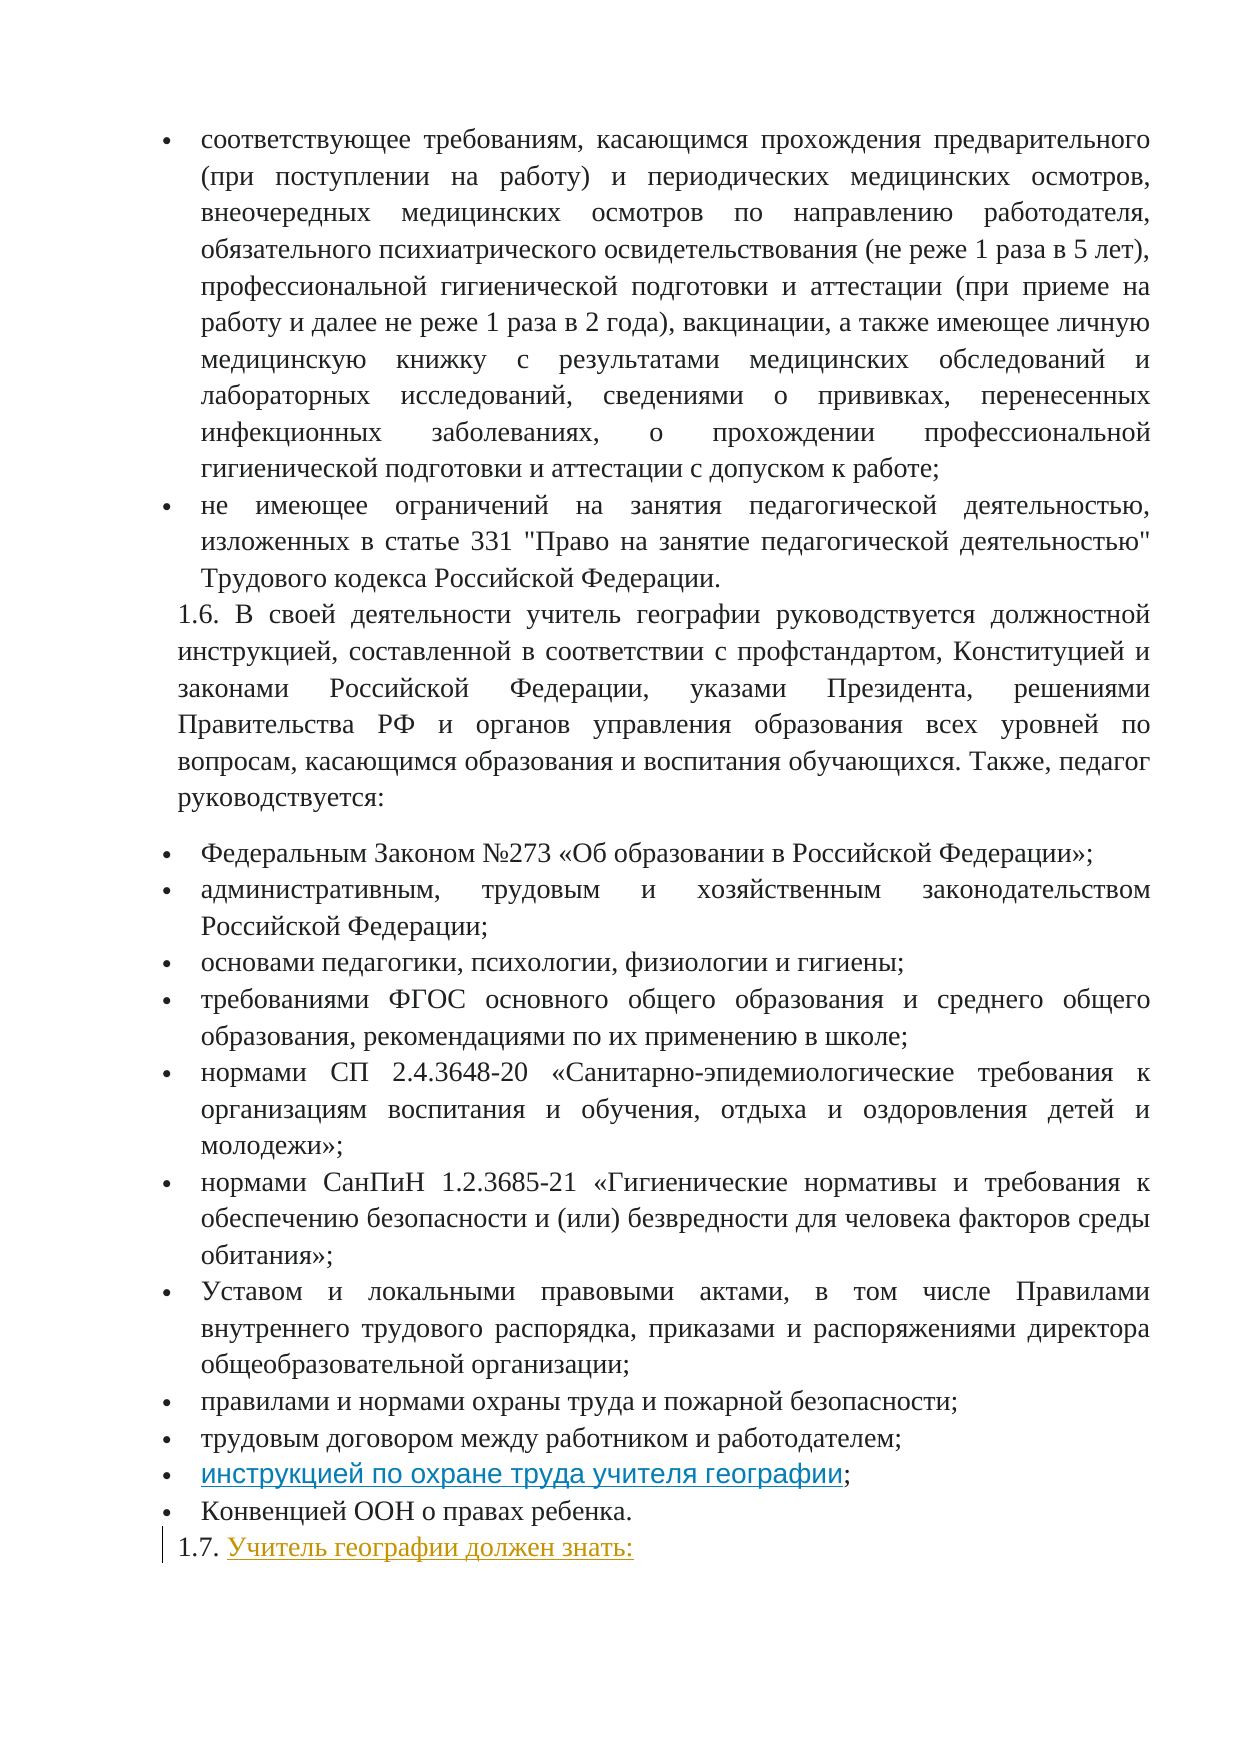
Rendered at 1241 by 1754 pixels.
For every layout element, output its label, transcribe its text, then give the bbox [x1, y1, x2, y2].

list инструкцией по охране труда учителя географии; [163, 1453, 1152, 1490]
list административным, трудовым и хозяйственным законодательством Российской Федерации; [163, 868, 1152, 941]
list трудовым договором между работником и работодателем; [163, 1417, 1152, 1453]
list Конвенцией ООН о правах ребенка. [163, 1490, 1152, 1526]
text 1.7. [177, 1526, 1152, 1563]
list соответствующее требованиям, касающимся прохождения предварительного (при поступлении на работу) и периодических медицинских осмотров, внеочередных медицинских осмотров по направлению работодателя, обязательного психиатрического освидетельствования (не реже 1 раза в 5 лет), профессиональной гигиенической подготовки и аттестации (при приеме на работу и далее не реже 1 раза в 2 года), вакцинации, а также имеющее личную медицинскую книжку с результатами медицинских обследований и лабораторных исследований, сведениями о прививках, перенесенных инфекционных заболеваниях, о прохождении профессиональной гигиенической подготовки и аттестации с допуском к работе; [163, 118, 1152, 484]
list правилами и нормами охраны труда и пожарной безопасности; [163, 1380, 1152, 1417]
list Федеральным Законом №273 «Об образовании в Российской Федерации»; [163, 832, 1152, 868]
text 1.6. В своей деятельности учитель географии руководствуется должностной инструкцией, составленной в соответствии с профстандартом, Конституцией и законами Российской Федерации, указами Президента, решениями Правительства РФ и органов управления образования всех уровней по вопросам, касающимся образования и воспитания обучающихся. Также, педагог руководствуется: [177, 593, 1152, 813]
list Уставом и локальными правовыми актами, в том числе Правилами внутреннего трудового распорядка, приказами и распоряжениями директора общеобразовательной организации; [163, 1270, 1152, 1380]
list не имеющее ограничений на занятия педагогической деятельностью, изложенных в статье 331 "Право на занятие педагогической деятельностью" Трудового кодекса Российской Федерации. [163, 484, 1152, 593]
list нормами СП 2.4.3648-20 «Санитарно-эпидемиологические требования к организациям воспитания и обучения, отдыха и оздоровления детей и молодежи»; [163, 1051, 1152, 1161]
list требованиями ФГОС основного общего образования и среднего общего образования, рекомендациями по их применению в школе; [163, 978, 1152, 1051]
list нормами СанПиН 1.2.3685-21 «Гигиенические нормативы и требования к обеспечению безопасности и (или) безвредности для человека факторов среды обитания»; [163, 1161, 1152, 1270]
list основами педагогики, психологии, физиологии и гигиены; [163, 941, 1152, 978]
